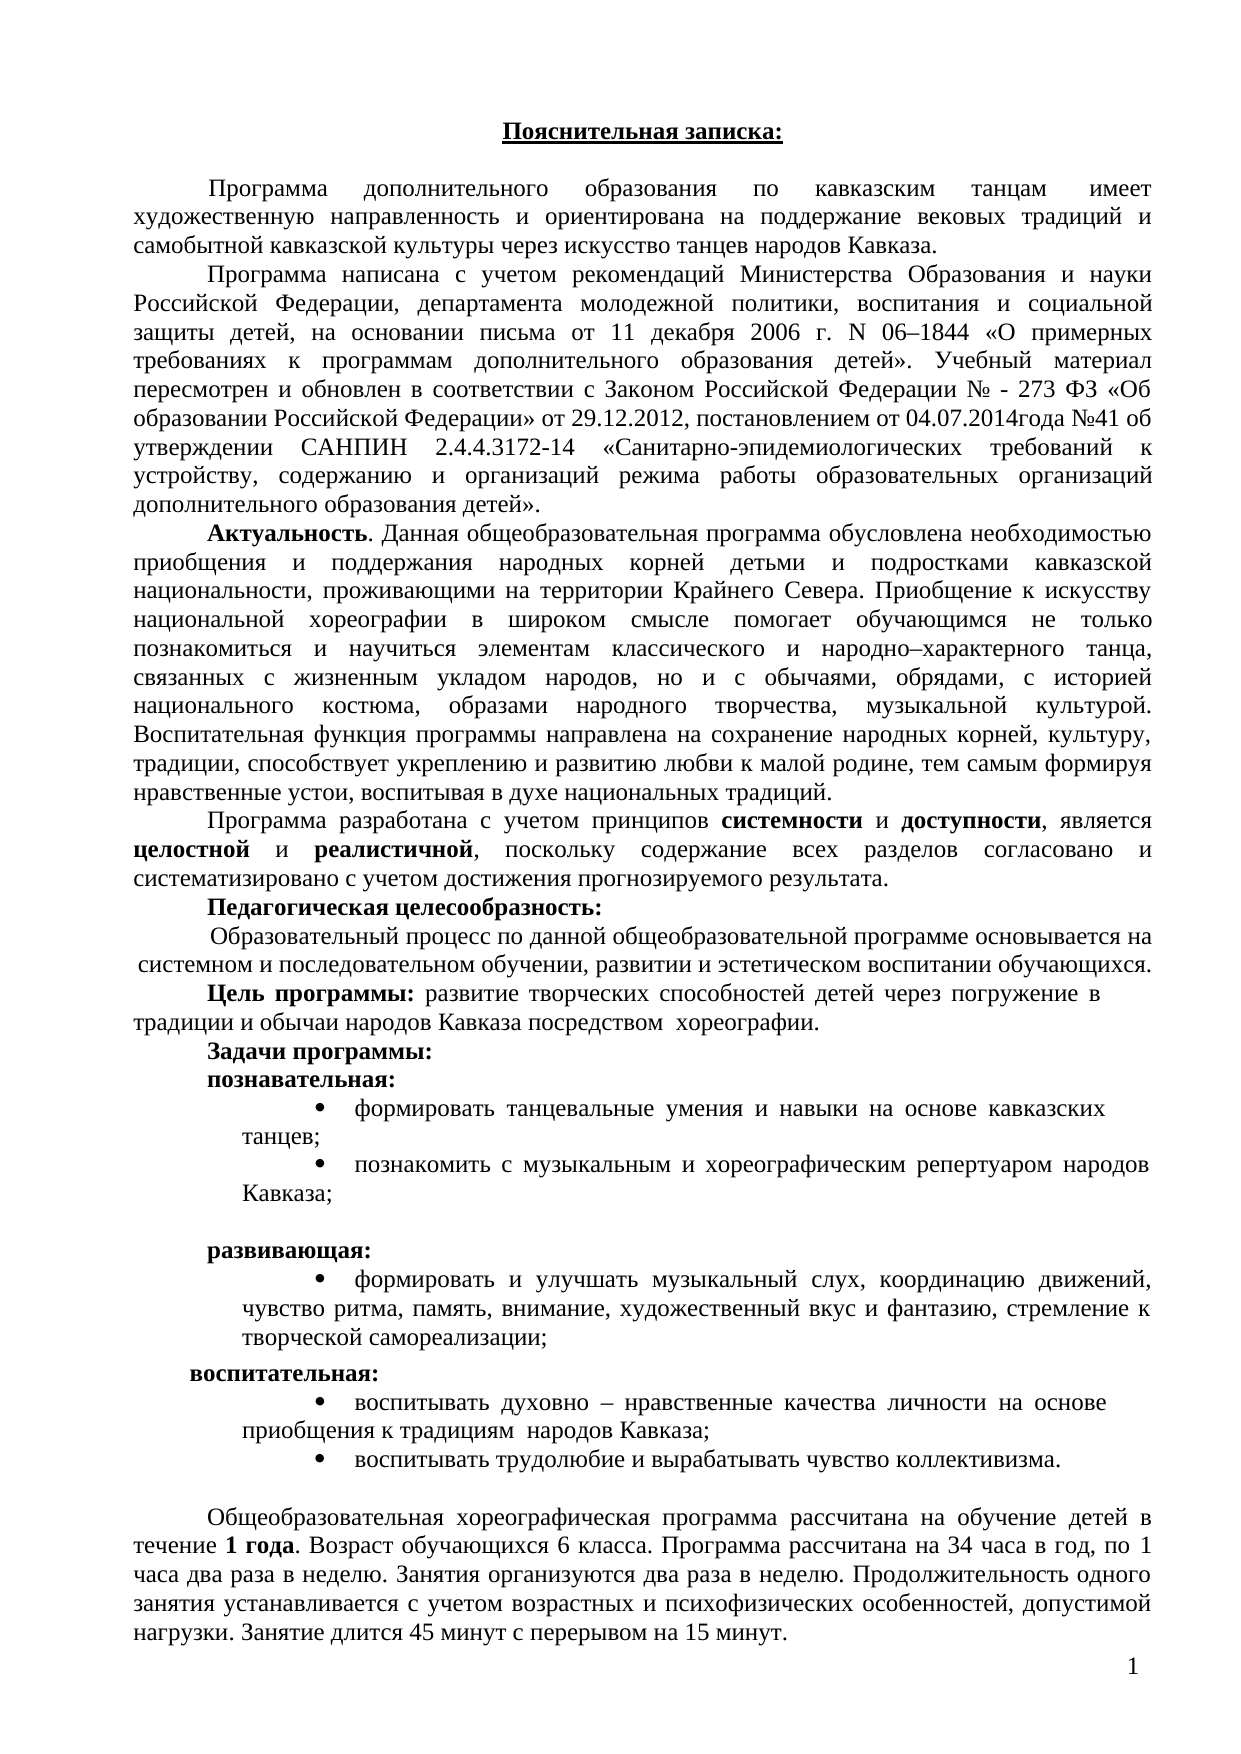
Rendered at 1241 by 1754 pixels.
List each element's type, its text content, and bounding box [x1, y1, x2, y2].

list воспитывать духовно – нравственные качества личности на основе приобщения к традициям народов Кавказа; [242, 1387, 1152, 1444]
text Цель программы: развитие творческих способностей детей через погружение в традиции и обычаи народов Кавказа посредством хореографии. [133, 978, 1149, 1036]
text Программа разработана с учетом принципов системности и доступности, является целостной и реалистичной, поскольку содержание всех разделов согласовано и систематизировано с учетом достижения прогнозируемого результата. [133, 805, 1152, 892]
text Общеобразовательная хореографическая программа рассчитана на обучение детей в течение 1 года. Возраст обучающихся 6 класса. Программа рассчитана на 34 часа в год, по 1 часа два раза в неделю. Занятия организуются два раза в неделю. Продолжительность одного занятия устанавливается с учетом возрастных и психофизических особенностей, допустимой нагрузки. Занятие длится 45 минут с перерывом на 15 минут. [133, 1502, 1152, 1645]
list формировать танцевальные умения и навыки на основе кавказских танцев; [242, 1093, 1151, 1150]
subtitle развивающая: [207, 1236, 1209, 1264]
subtitle воспитательная: [189, 1358, 1209, 1387]
subtitle Задачи программы: [207, 1036, 1209, 1065]
subtitle Педагогическая целесообразность: [207, 892, 1209, 921]
text Программа написана с учетом рекомендаций Министерства Образования и науки Российской Федерации, департамента молодежной политики, воспитания и социальной защиты детей, на основании письма от 11 декабря 2006 г. N 06–1844 «О примерных требованиях к программам дополнительного образования детей». Учебный материал пересмотрен и обновлен в соответствии с Законом Российской Федерации № - 273 ФЗ «Об образовании Российской Федерации» от 29.12.2012, постановлением от 04.07.2014года №41 об утверждении САНПИН 2.4.4.3172-14 «Санитарно-эпидемиологических требований к устройству, содержанию и организаций режима работы образовательных организаций дополнительного образования детей». [133, 259, 1152, 518]
text Актуальность. Данная общеобразовательная программа обусловлена необходимостью приобщения и поддержания народных корней детьми и подростками кавказской национальности, проживающими на территории Крайнего Севера. Приобщение к искусству национальной хореографии в широком смысле помогает обучающимся не только познакомиться и научиться элементам классического и народно–характерного танца, связанных с жизненным укладом народов, но и с обычаями, обрядами, с историей национального костюма, образами народного творчества, музыкальной культурой. Воспитательная функция программы направлена на сохранение народных корней, культуру, традиции, способствует укреплению и развитию любви к малой родине, тем самым формируя нравственные устои, воспитывая в духе национальных традиций. [133, 518, 1152, 805]
text Программа дополнительного образования по кавказским танцам имеет художественную направленность и ориентирована на поддержание вековых традиций и самобытной кавказской культуры через искусство танцев народов Кавказа. [133, 173, 1151, 259]
text Образовательный процесс по данной общеобразовательной программе основывается на системном и последовательном обучении, развитии и эстетическом воспитании обучающихся. [133, 921, 1152, 978]
text Пояснительная записка: [132, 116, 1153, 144]
list формировать и улучшать музыкальный слух, координацию движений, чувство ритма, память, внимание, художественный вкус и фантазию, стремление к творческой самореализации; [242, 1264, 1152, 1351]
list познакомить с музыкальным и хореографическим репертуаром народов Кавказа; [242, 1150, 1151, 1207]
list воспитывать трудолюбие и вырабатывать чувство коллективизма. [315, 1444, 1209, 1473]
text познавательная: [207, 1065, 1209, 1093]
